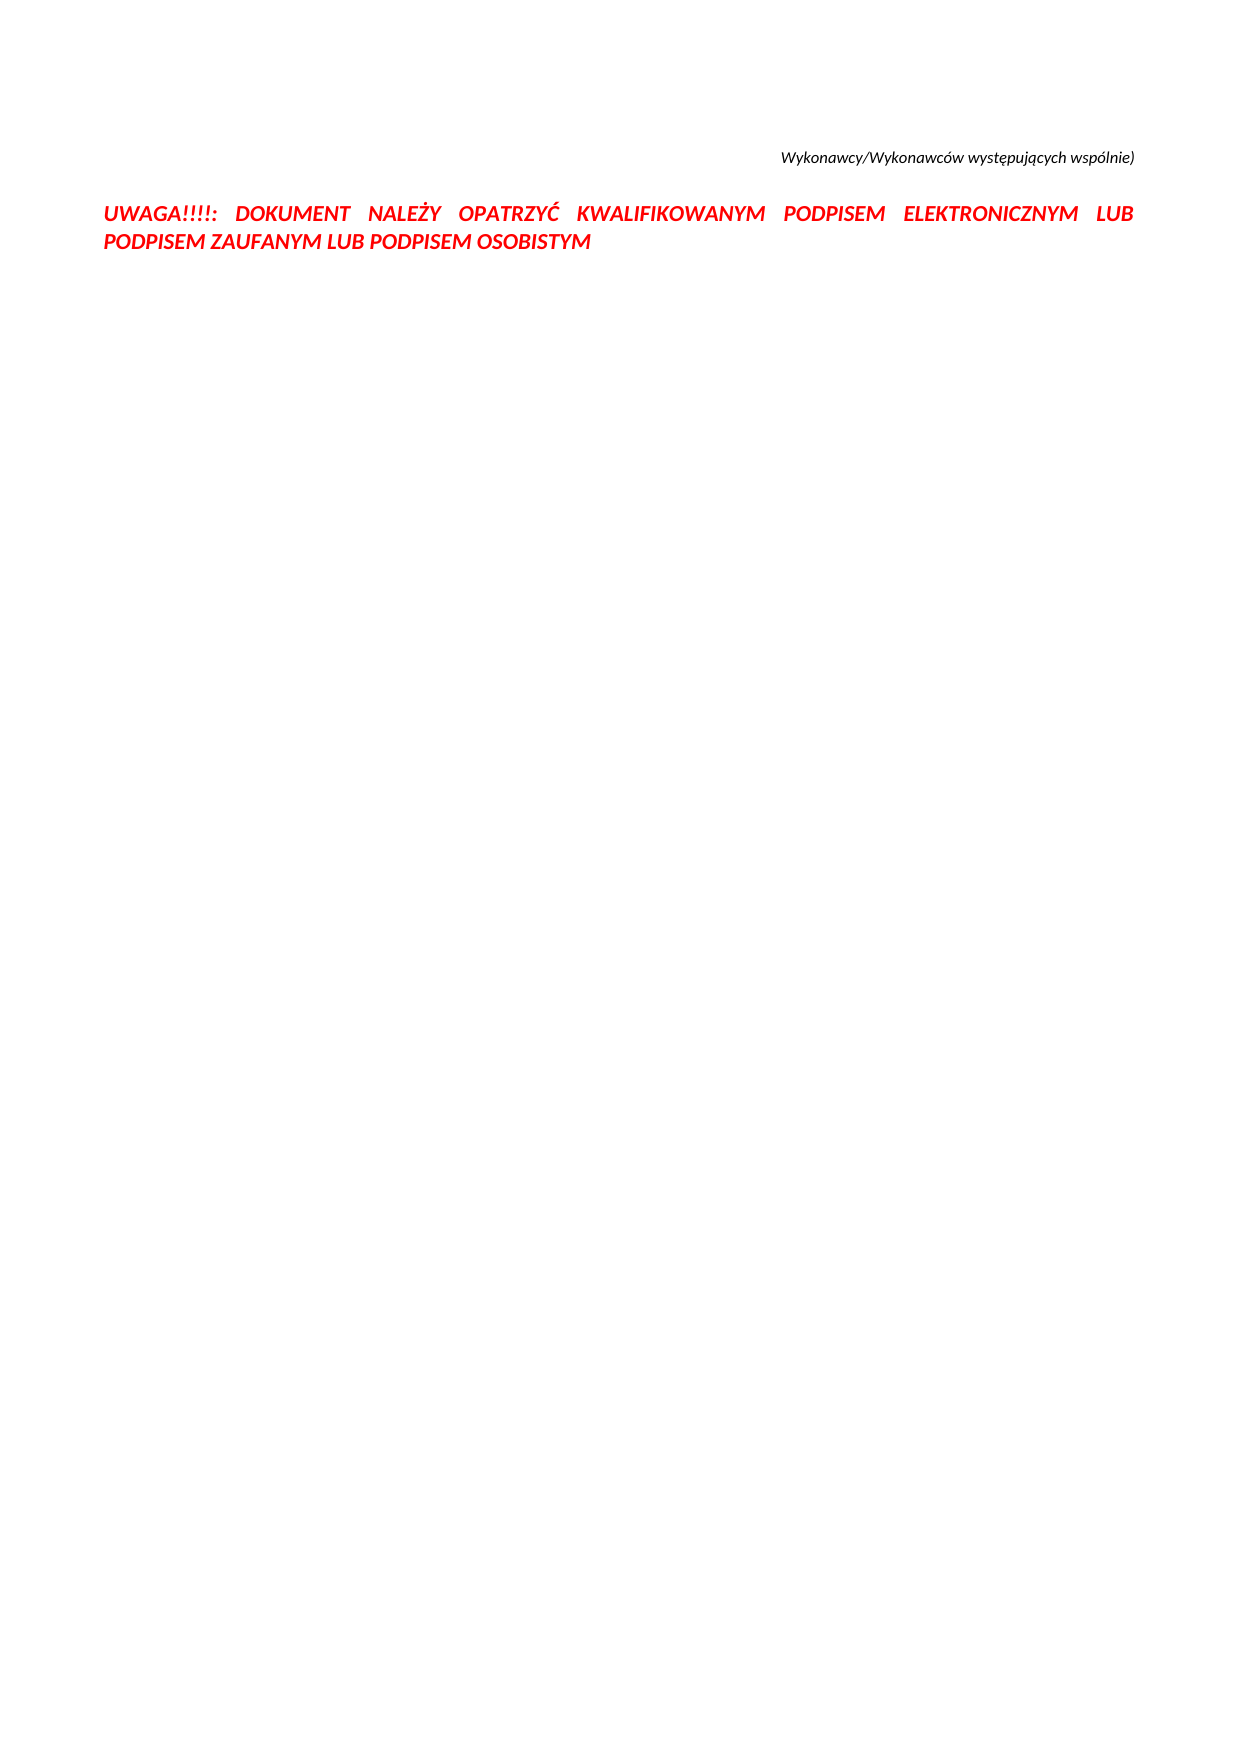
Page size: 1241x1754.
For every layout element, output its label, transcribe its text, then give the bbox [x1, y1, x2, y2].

text Wykonawcy/Wykonawców występujących wspólnie) [133, 148, 1137, 168]
text UWAGA!!!!: DOKUMENT NALEŻY OPATRZYĆ KWALIFIKOWANYM PODPISEM ELEKTRONICZNYM LUB PODPISEM ZAUFANYM LUB PODPISEM OSOBISTYM [103, 199, 1137, 255]
